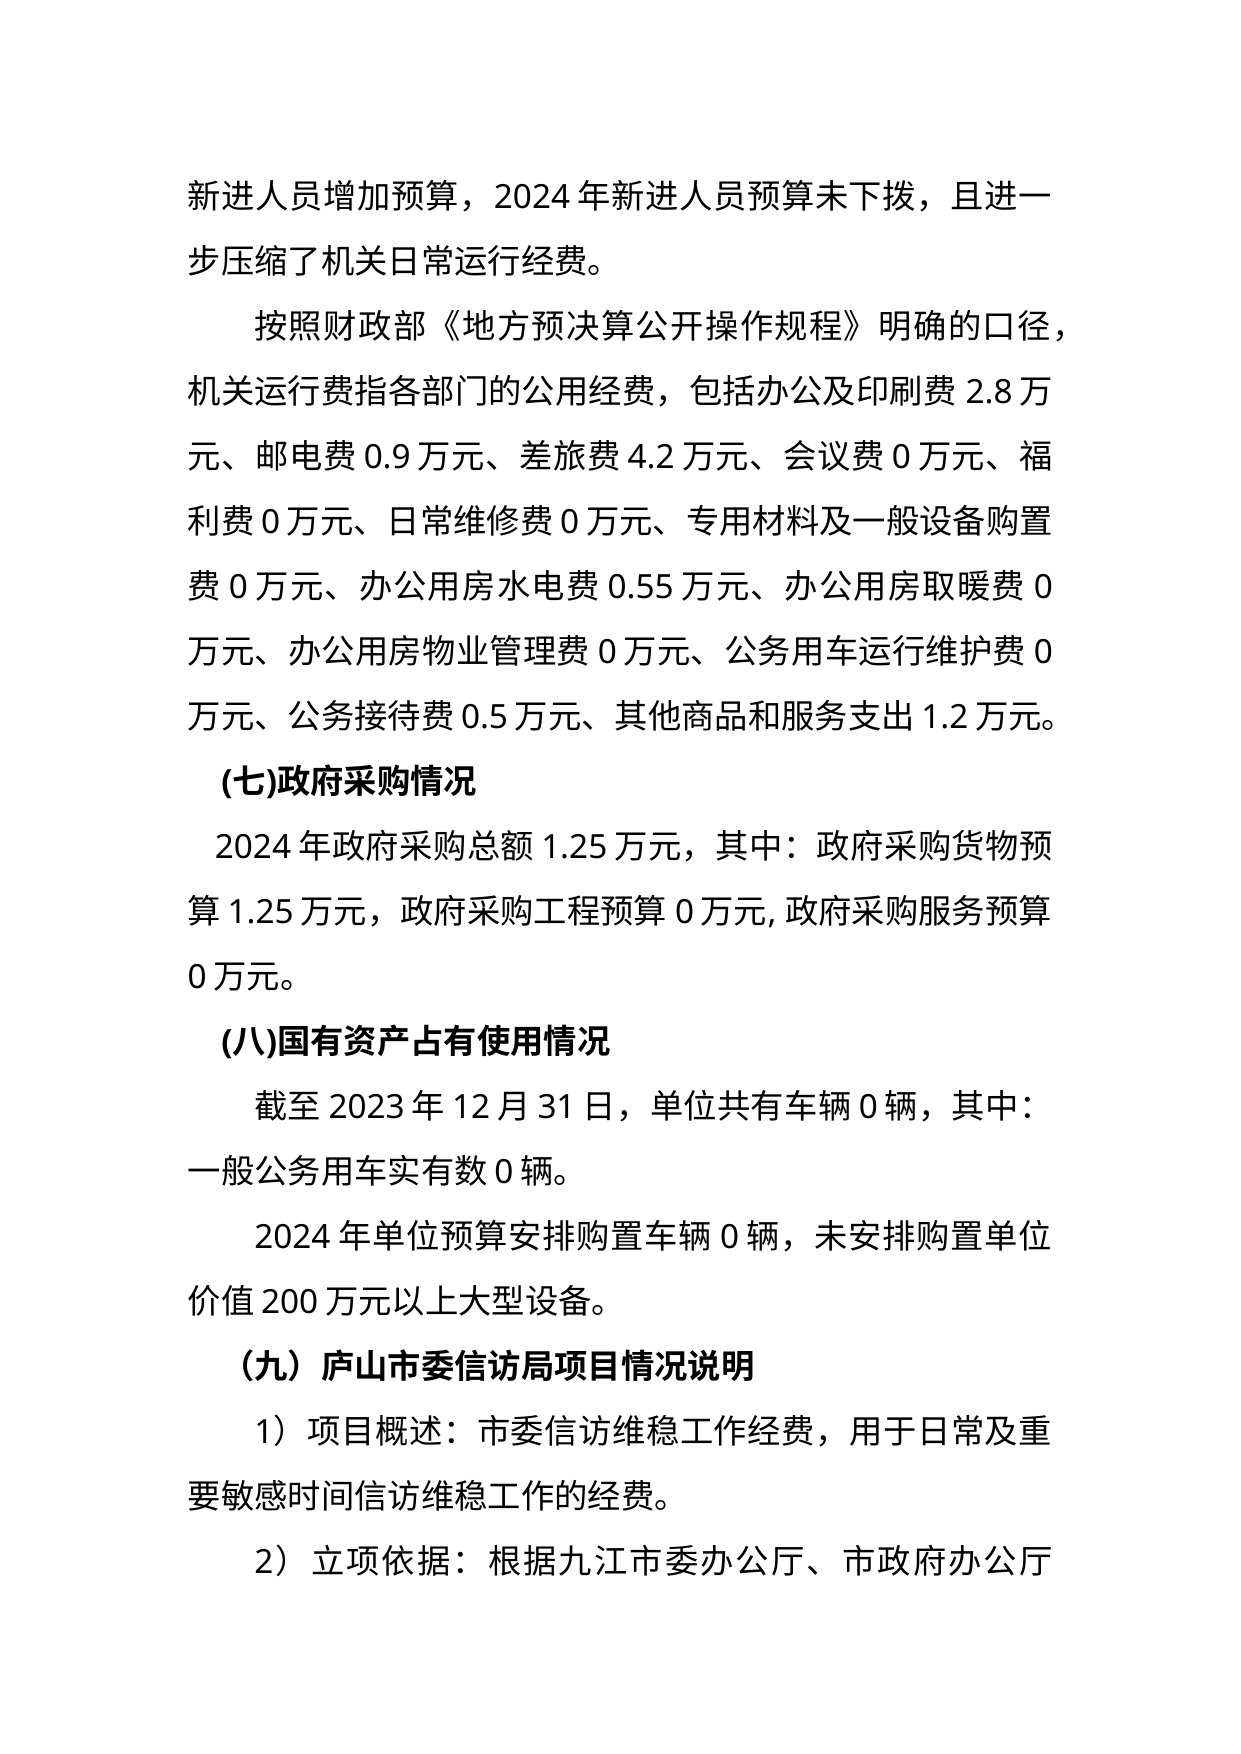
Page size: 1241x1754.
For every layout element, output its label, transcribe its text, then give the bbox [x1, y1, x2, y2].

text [187, 162, 1053, 292]
text 按照财政部《地方预决算公开操作规程》明确的口径，机关运行费指各部门的公用经费，包括办公及印刷费2.8万元、邮电费0.9万元、差旅费4.2万元、会议费0万元、福利费0万元、日常维修费0万元、专用材料及一般设备购置费0万元、办公用房水电费0.55万元、办公用房取暖费0万元、办公用房物业管理费0万元、公务用车运行维护费0万元、公务接待费0.5万元、其他商品和服务支出1.2万元。 [187, 292, 1053, 747]
text (八)国有资产占有使用情况 [187, 1007, 1053, 1072]
text 2024年政府采购总额1.25万元，其中：政府采购货物预算1.25万元，政府采购工程预算0万元, 政府采购服务预算0万元。 [187, 812, 1053, 1007]
text （九）庐山市委信访局项目情况说明 [187, 1332, 1053, 1397]
text 1）项目概述：市委信访维稳工作经费，用于日常及重要敏感时间信访维稳工作的经费。 [187, 1397, 1053, 1527]
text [187, 1527, 1053, 1592]
text (七)政府采购情况 [187, 747, 1053, 812]
text 2024年单位预算安排购置车辆0辆，未安排购置单位价值200万元以上大型设备。 [187, 1202, 1053, 1332]
text 截至2023年12月31日，单位共有车辆0辆，其中：一般公务用车实有数0辆。 [187, 1072, 1053, 1202]
